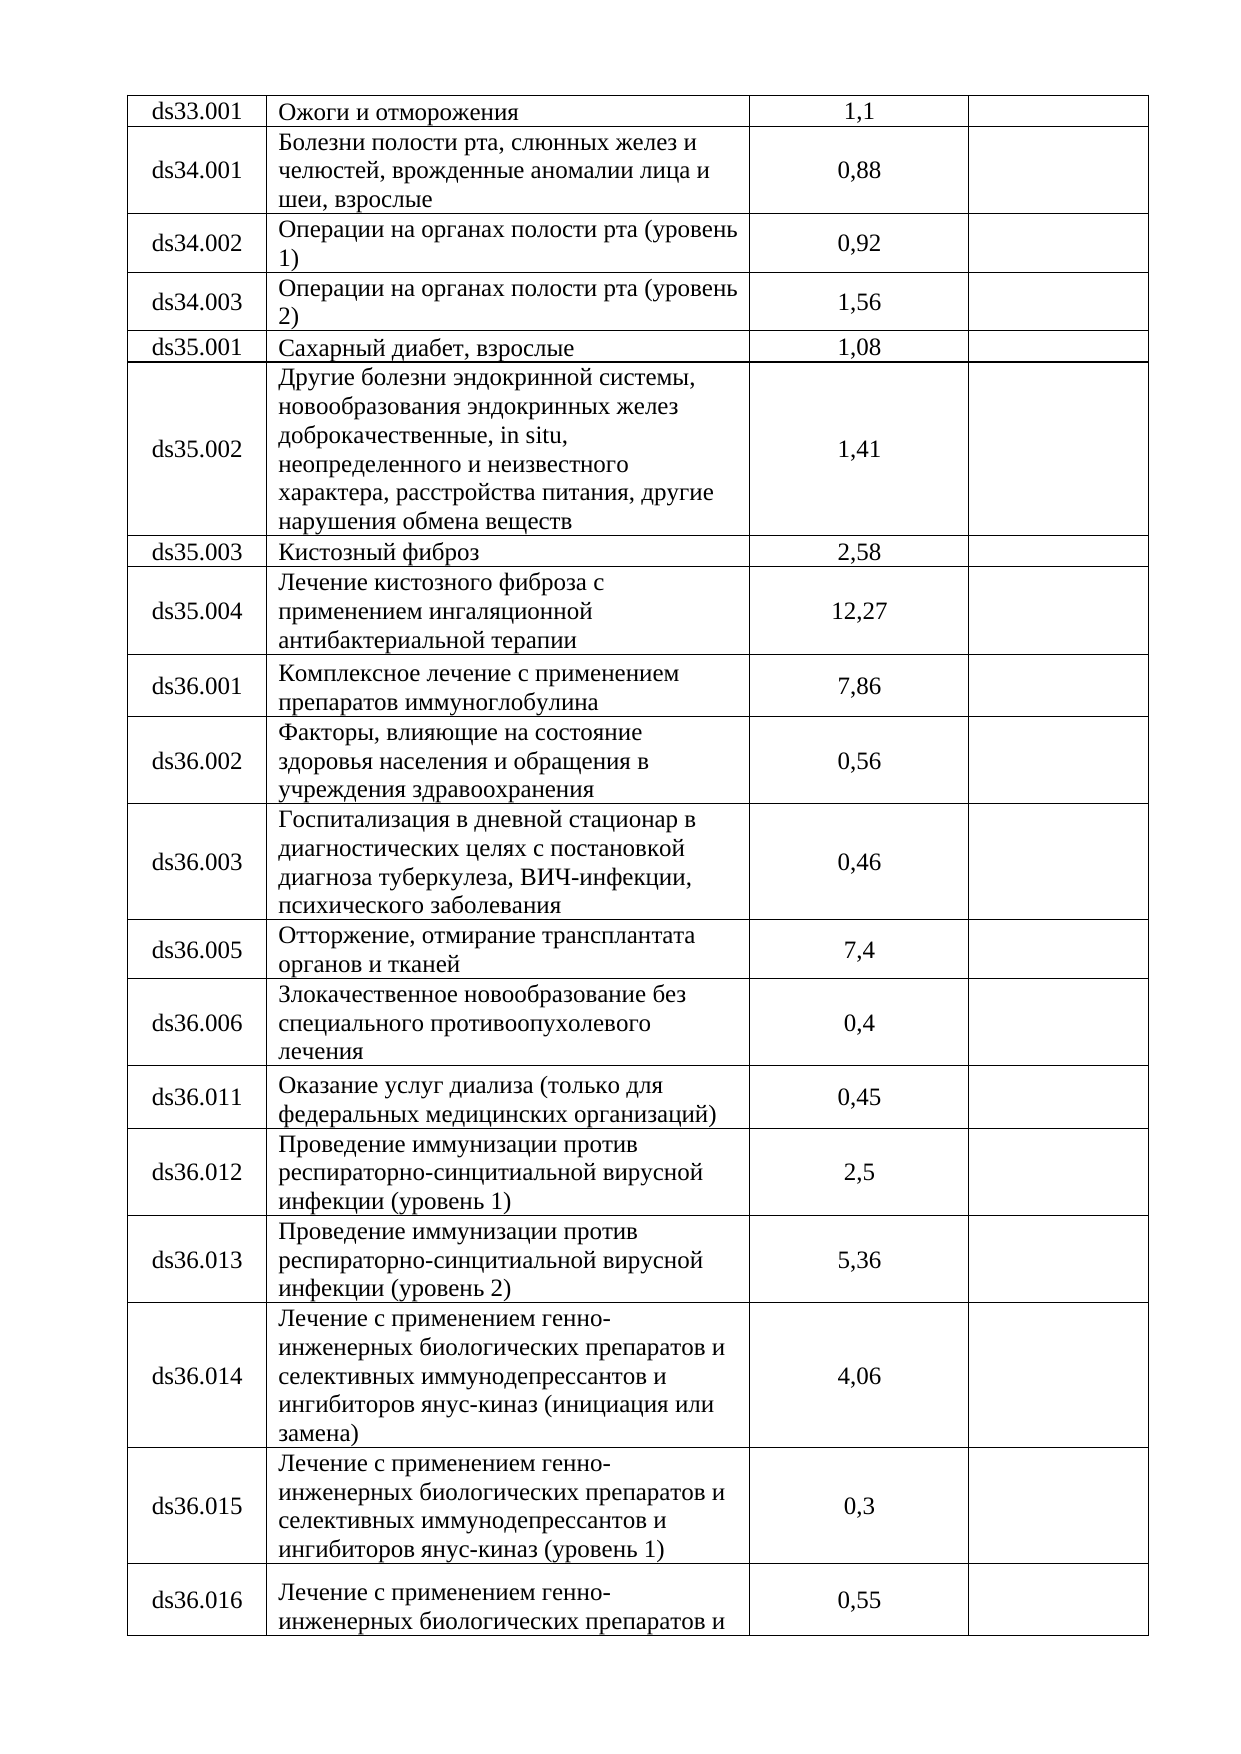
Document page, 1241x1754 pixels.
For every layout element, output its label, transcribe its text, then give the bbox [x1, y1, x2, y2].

table_cell ds36.016 [128, 1564, 266, 1635]
table_cell [969, 920, 1148, 978]
table_cell ds33.001 [128, 96, 266, 126]
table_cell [267, 1564, 749, 1635]
table_cell 1,1 [750, 96, 968, 126]
table_cell Лечение с применением генно-инженерных биологических препаратов и селективных иммунодепрессантов и ингибиторов янус-киназ (уровень 1) [267, 1448, 749, 1563]
table_cell 1,08 [750, 331, 968, 361]
table_cell 2,58 [750, 536, 968, 566]
table_cell 0,3 [750, 1448, 968, 1563]
table_cell Кистозный фиброз [267, 536, 749, 566]
table_cell 0,46 [750, 804, 968, 919]
table_cell [969, 804, 1148, 919]
table_cell ds36.002 [128, 717, 266, 803]
table_cell ds36.001 [128, 655, 266, 716]
table_cell Лечение кистозного фиброза с применением ингаляционной антибактериальной терапии [267, 567, 749, 653]
table_cell 0,92 [750, 214, 968, 272]
table_cell Болезни полости рта, слюнных желез и челюстей, врожденные аномалии лица и шеи, взрослые [267, 127, 749, 213]
table_cell ds36.014 [128, 1303, 266, 1447]
table_cell Проведение иммунизации против респираторно-синцитиальной вирусной инфекции (уровень 1) [267, 1129, 749, 1215]
table_cell Отторжение, отмирание трансплантата органов и тканей [267, 920, 749, 978]
table_cell ds35.004 [128, 567, 266, 653]
table_cell 1,56 [750, 273, 968, 330]
table_cell ds34.003 [128, 273, 266, 330]
table_cell ds35.002 [128, 363, 266, 535]
table_cell Другие болезни эндокринной системы, новообразования эндокринных желез доброкачественные, in situ, неопределенного и неизвестного характера, расстройства питания, другие нарушения обмена веществ [267, 363, 749, 535]
table_cell 12,27 [750, 567, 968, 653]
table_cell ds34.001 [128, 127, 266, 213]
table_cell 1,41 [750, 363, 968, 535]
table_cell Злокачественное новообразование без специального противоопухолевого лечения [267, 979, 749, 1065]
table_cell [969, 1216, 1148, 1302]
table_cell [969, 273, 1148, 330]
table_cell 0,56 [750, 717, 968, 803]
table_cell 0,45 [750, 1066, 968, 1128]
table_cell ds36.003 [128, 804, 266, 919]
table_cell 7,86 [750, 655, 968, 716]
table_cell ds36.013 [128, 1216, 266, 1302]
table_cell 5,36 [750, 1216, 968, 1302]
table_cell [969, 536, 1148, 566]
table_cell [969, 363, 1148, 535]
table_cell ds36.011 [128, 1066, 266, 1128]
table_cell [969, 567, 1148, 653]
table_cell Комплексное лечение с применением препаратов иммуноглобулина [267, 655, 749, 716]
table_cell [969, 1129, 1148, 1215]
table_cell [969, 1448, 1148, 1563]
table_cell [969, 214, 1148, 272]
table_cell Оказание услуг диализа (только для федеральных медицинских организаций) [267, 1066, 749, 1128]
table_cell Ожоги и отморожения [267, 96, 749, 126]
table_cell [969, 331, 1148, 361]
table_cell [969, 655, 1148, 716]
table_cell ds35.001 [128, 331, 266, 361]
table_cell [969, 979, 1148, 1065]
table_cell 4,06 [750, 1303, 968, 1447]
table_cell 0,55 [750, 1564, 968, 1635]
table_cell 2,5 [750, 1129, 968, 1215]
table_cell ds34.002 [128, 214, 266, 272]
table_cell 7,4 [750, 920, 968, 978]
table_cell [969, 127, 1148, 213]
table_cell [969, 1303, 1148, 1447]
table_cell 0,88 [750, 127, 968, 213]
table_cell ds36.012 [128, 1129, 266, 1215]
table_cell Госпитализация в дневной стационар в диагностических целях с постановкой диагноза туберкулеза, ВИЧ-инфекции, психического заболевания [267, 804, 749, 919]
table_cell Проведение иммунизации против респираторно-синцитиальной вирусной инфекции (уровень 2) [267, 1216, 749, 1302]
table_cell [969, 1066, 1148, 1128]
table_cell ds36.015 [128, 1448, 266, 1563]
table_cell [969, 96, 1148, 126]
table_cell [969, 1564, 1148, 1635]
table_cell Факторы, влияющие на состояние здоровья населения и обращения в учреждения здравоохранения [267, 717, 749, 803]
table_cell Лечение с применением генно-инженерных биологических препаратов и селективных иммунодепрессантов и ингибиторов янус-киназ (инициация или замена) [267, 1303, 749, 1447]
table_cell Операции на органах полости рта (уровень 2) [267, 273, 749, 330]
table_cell Операции на органах полости рта (уровень 1) [267, 214, 749, 272]
table_cell [969, 717, 1148, 803]
table_cell ds35.003 [128, 536, 266, 566]
table_cell Сахарный диабет, взрослые [267, 331, 749, 361]
table_cell ds36.006 [128, 979, 266, 1065]
table_cell 0,4 [750, 979, 968, 1065]
table_cell ds36.005 [128, 920, 266, 978]
